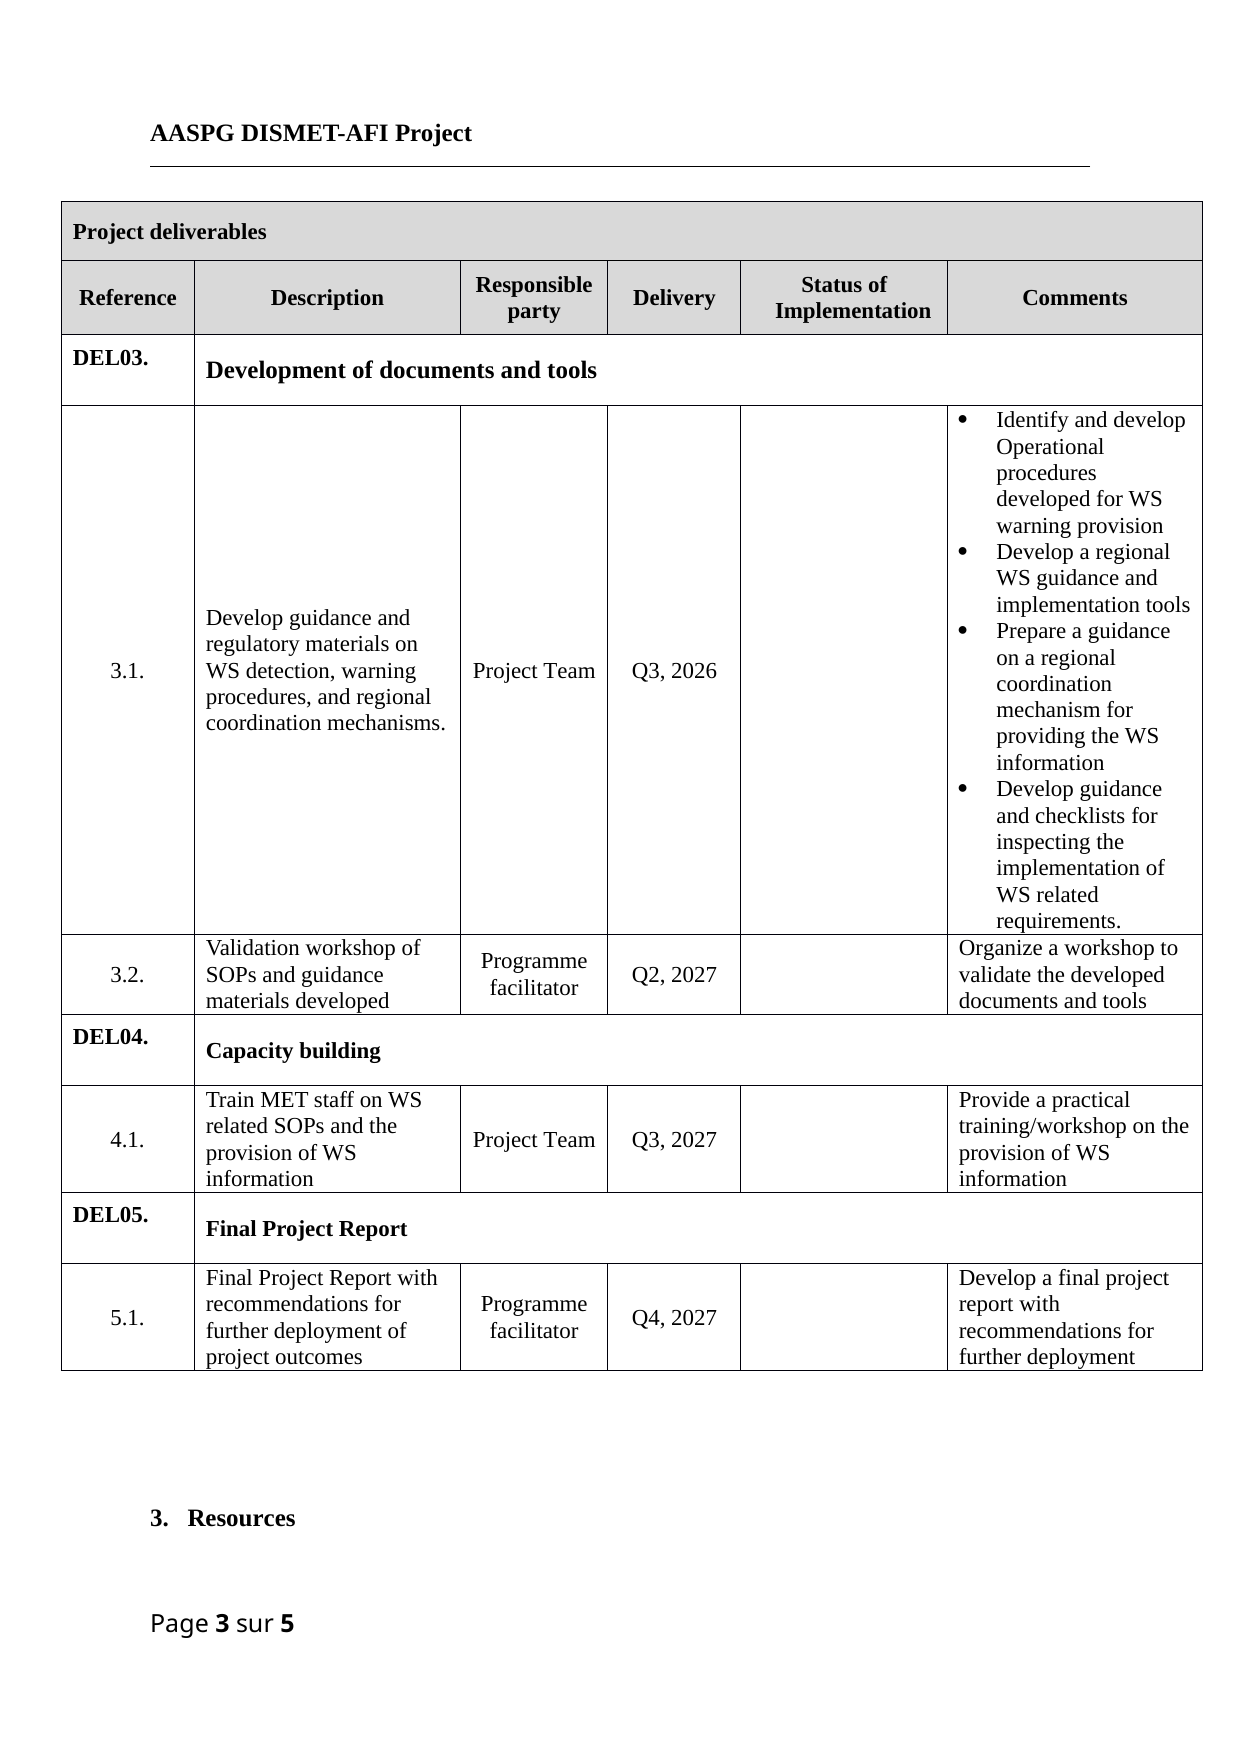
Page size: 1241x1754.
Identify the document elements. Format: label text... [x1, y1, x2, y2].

table_cell [62, 406, 194, 933]
table_cell [62, 1193, 194, 1263]
table_cell [741, 935, 947, 1013]
table_cell Project Team [461, 406, 607, 933]
table_cell Development of documents and tools [195, 335, 1202, 405]
table_cell Q4, 2027 [608, 1264, 740, 1369]
table_cell [62, 935, 194, 1013]
table_cell [62, 1015, 194, 1085]
table_cell Status of Implementation [741, 261, 947, 334]
table_cell [741, 1086, 947, 1192]
table_cell Project Team [461, 1086, 607, 1192]
table_cell Final Project Report with recommendations for further deployment of project outcomes [195, 1264, 460, 1369]
table_cell [62, 335, 194, 405]
table_cell Comments [948, 261, 1202, 334]
table_cell Responsible party [461, 261, 607, 334]
table_cell Delivery [608, 261, 740, 334]
table_cell Description [195, 261, 460, 334]
table_cell Train MET staff on WS related SOPs and the provision of WS information [195, 1086, 460, 1192]
table_cell Identify and develop Operational procedures developed for WS warning provision Develop a regional WS guidance and implementation tools Prepare a guidance on a regional coordination mechanism for providing the WS information Develop guidance and checklists for inspecting the implementation of WS related requirements. [948, 406, 1202, 933]
table_cell [62, 1264, 194, 1369]
table_cell Reference [62, 261, 194, 334]
table_header Project deliverables [62, 202, 1202, 260]
table_cell Develop guidance and regulatory materials on WS detection, warning procedures, and regional coordination mechanisms. [195, 406, 460, 933]
table_cell Q2, 2027 [608, 935, 740, 1013]
list Resources [150, 1503, 1090, 1532]
table_cell [62, 1086, 194, 1192]
table_cell Q3, 2027 [608, 1086, 740, 1192]
table_cell Programme facilitator [461, 1264, 607, 1369]
table_cell [741, 406, 947, 933]
table_cell Final Project Report [195, 1193, 1202, 1263]
table_cell Programme facilitator [461, 935, 607, 1013]
table_cell Q3, 2026 [608, 406, 740, 933]
table_cell Validation workshop of SOPs and guidance materials developed [195, 935, 460, 1013]
table_cell Provide a practical training/workshop on the provision of WS information [948, 1086, 1202, 1192]
table_cell Organize a workshop to validate the developed documents and tools [948, 935, 1202, 1013]
table_cell Develop a final project report with recommendations for further deployment [948, 1264, 1202, 1369]
table_cell [741, 1264, 947, 1369]
table_cell Capacity building [195, 1015, 1202, 1085]
